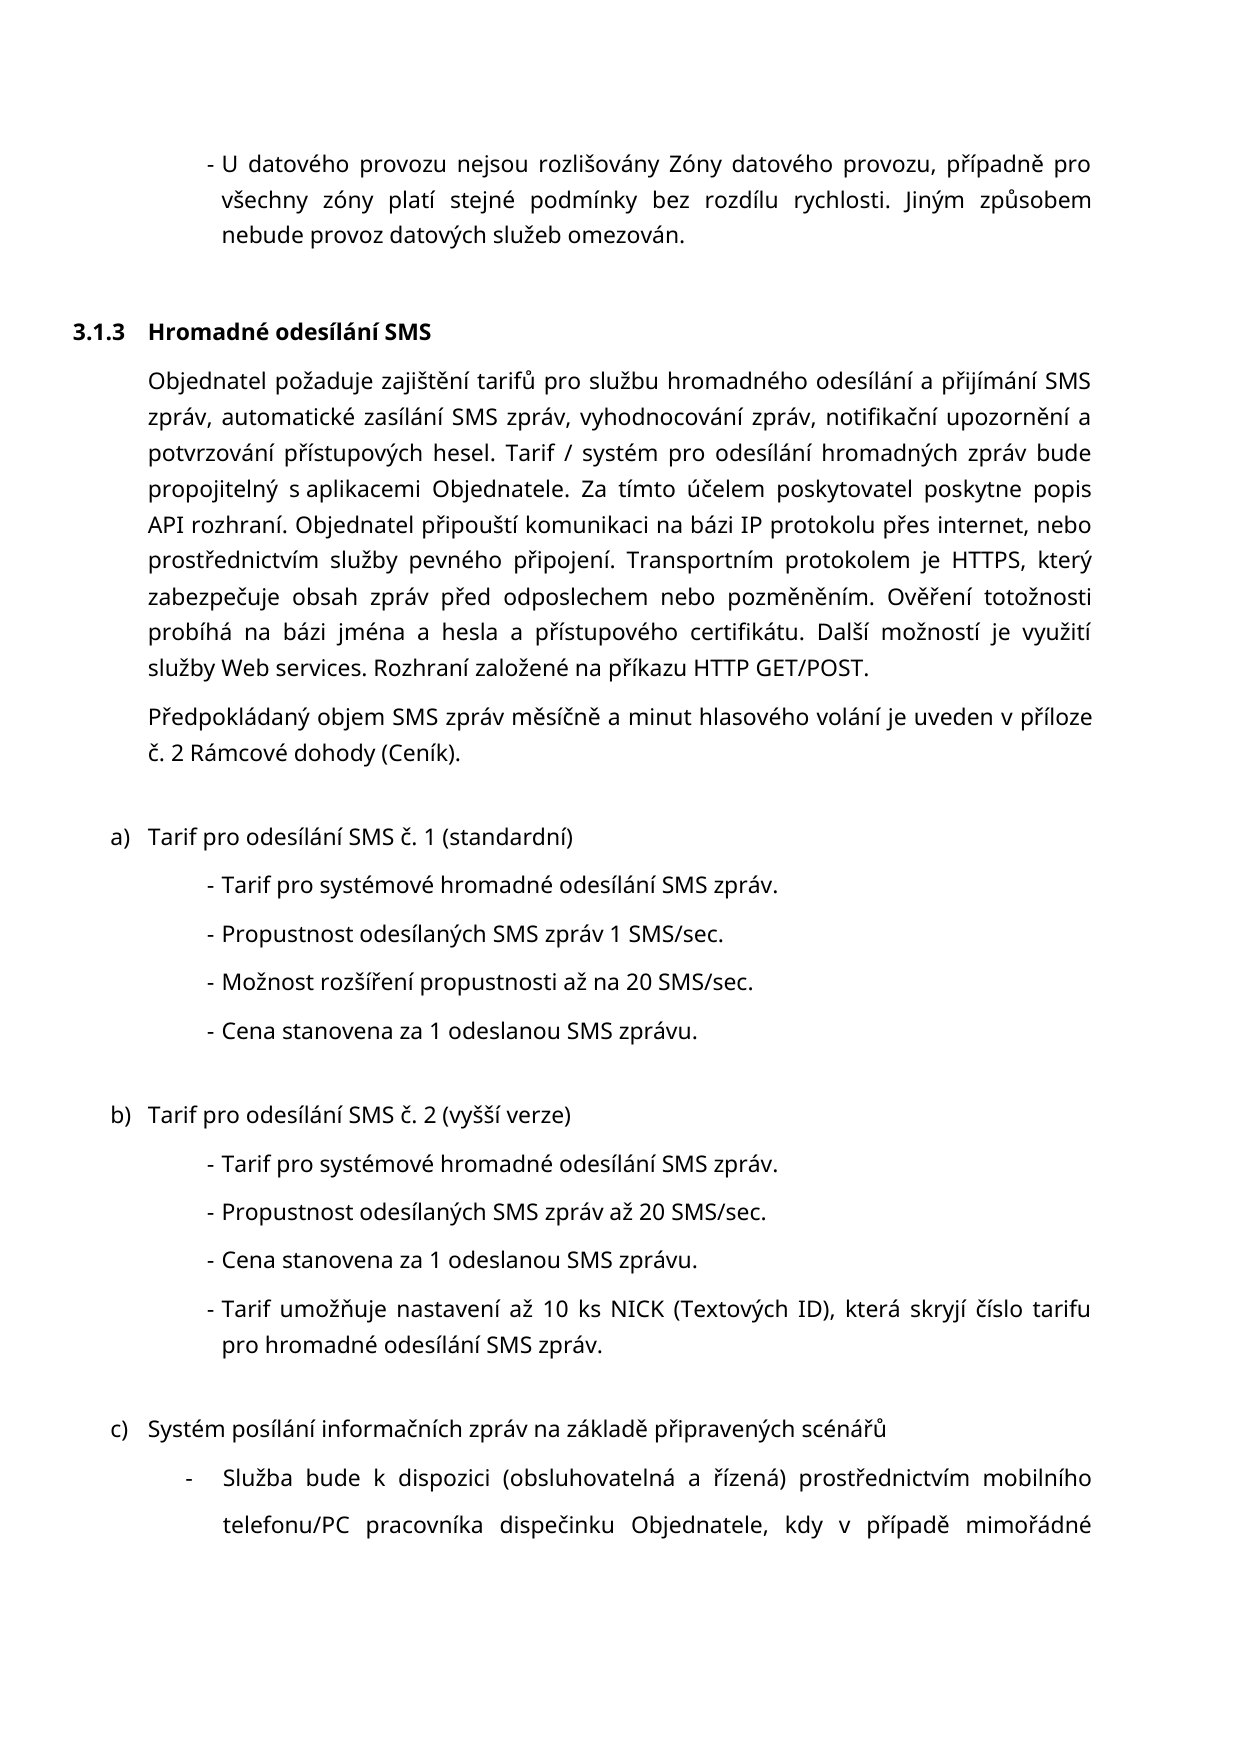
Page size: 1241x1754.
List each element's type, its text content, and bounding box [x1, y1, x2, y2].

list Systém posílání informačních zpráv na základě připravených scénářů [110, 1413, 1093, 1444]
list Tarif pro systémové hromadné odesílání SMS zpráv. [207, 1148, 1093, 1179]
list U datového provozu nejsou rozlišovány Zóny datového provozu, případně pro všechny zóny platí stejné podmínky bez rozdílu rychlosti. Jiným způsobem nebude provoz datových služeb omezován. [207, 148, 1093, 251]
list Možnost rozšíření propustnosti až na 20 SMS/sec. [207, 966, 1093, 998]
list Cena stanovena za 1 odeslanou SMS zprávu. [207, 1244, 1093, 1276]
text Předpokládaný objem SMS zpráv měsíčně a minut hlasového volání je uveden v příloze č. 2 Rámcové dohody (Ceník). [148, 701, 1093, 768]
list Cena stanovena za 1 odeslanou SMS zprávu. [207, 1015, 1093, 1046]
text Objednatel požaduje zajištění tarifů pro službu hromadného odesílání a přijímání SMS zpráv, automatické zasílání SMS zpráv, vyhodnocování zpráv, notifikační upozornění a potvrzování přístupových hesel. Tarif / systém pro odesílání hromadných zpráv bude propojitelný s aplikacemi Objednatele. Za tímto účelem poskytovatel poskytne popis API rozhraní. Objednatel připouští komunikaci na bázi IP protokolu přes internet, nebo prostřednictvím služby pevného připojení. Transportním protokolem je HTTPS, který zabezpečuje obsah zpráv před odposlechem nebo pozměněním. Ověření totožnosti probíhá na bázi jména a hesla a přístupového certifikátu. Další možností je využití služby Web services. Rozhraní založené na příkazu HTTP GET/POST. [148, 365, 1093, 683]
list Tarif pro odesílání SMS č. 2 (vyšší verze) [110, 1099, 1093, 1130]
list Propustnost odesílaných SMS zpráv až 20 SMS/sec. [207, 1196, 1093, 1227]
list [185, 1462, 1093, 1540]
list Tarif umožňuje nastavení až 10 ks NICK (Textových ID), která skryjí číslo tarifu pro hromadné odesílání SMS zpráv. [207, 1293, 1093, 1360]
subtitle Hromadné odesílání SMS [73, 316, 1093, 348]
list Tarif pro systémové hromadné odesílání SMS zpráv. [207, 869, 1093, 901]
list Propustnost odesílaných SMS zpráv 1 SMS/sec. [207, 918, 1093, 949]
list Tarif pro odesílání SMS č. 1 (standardní) [110, 821, 1093, 852]
